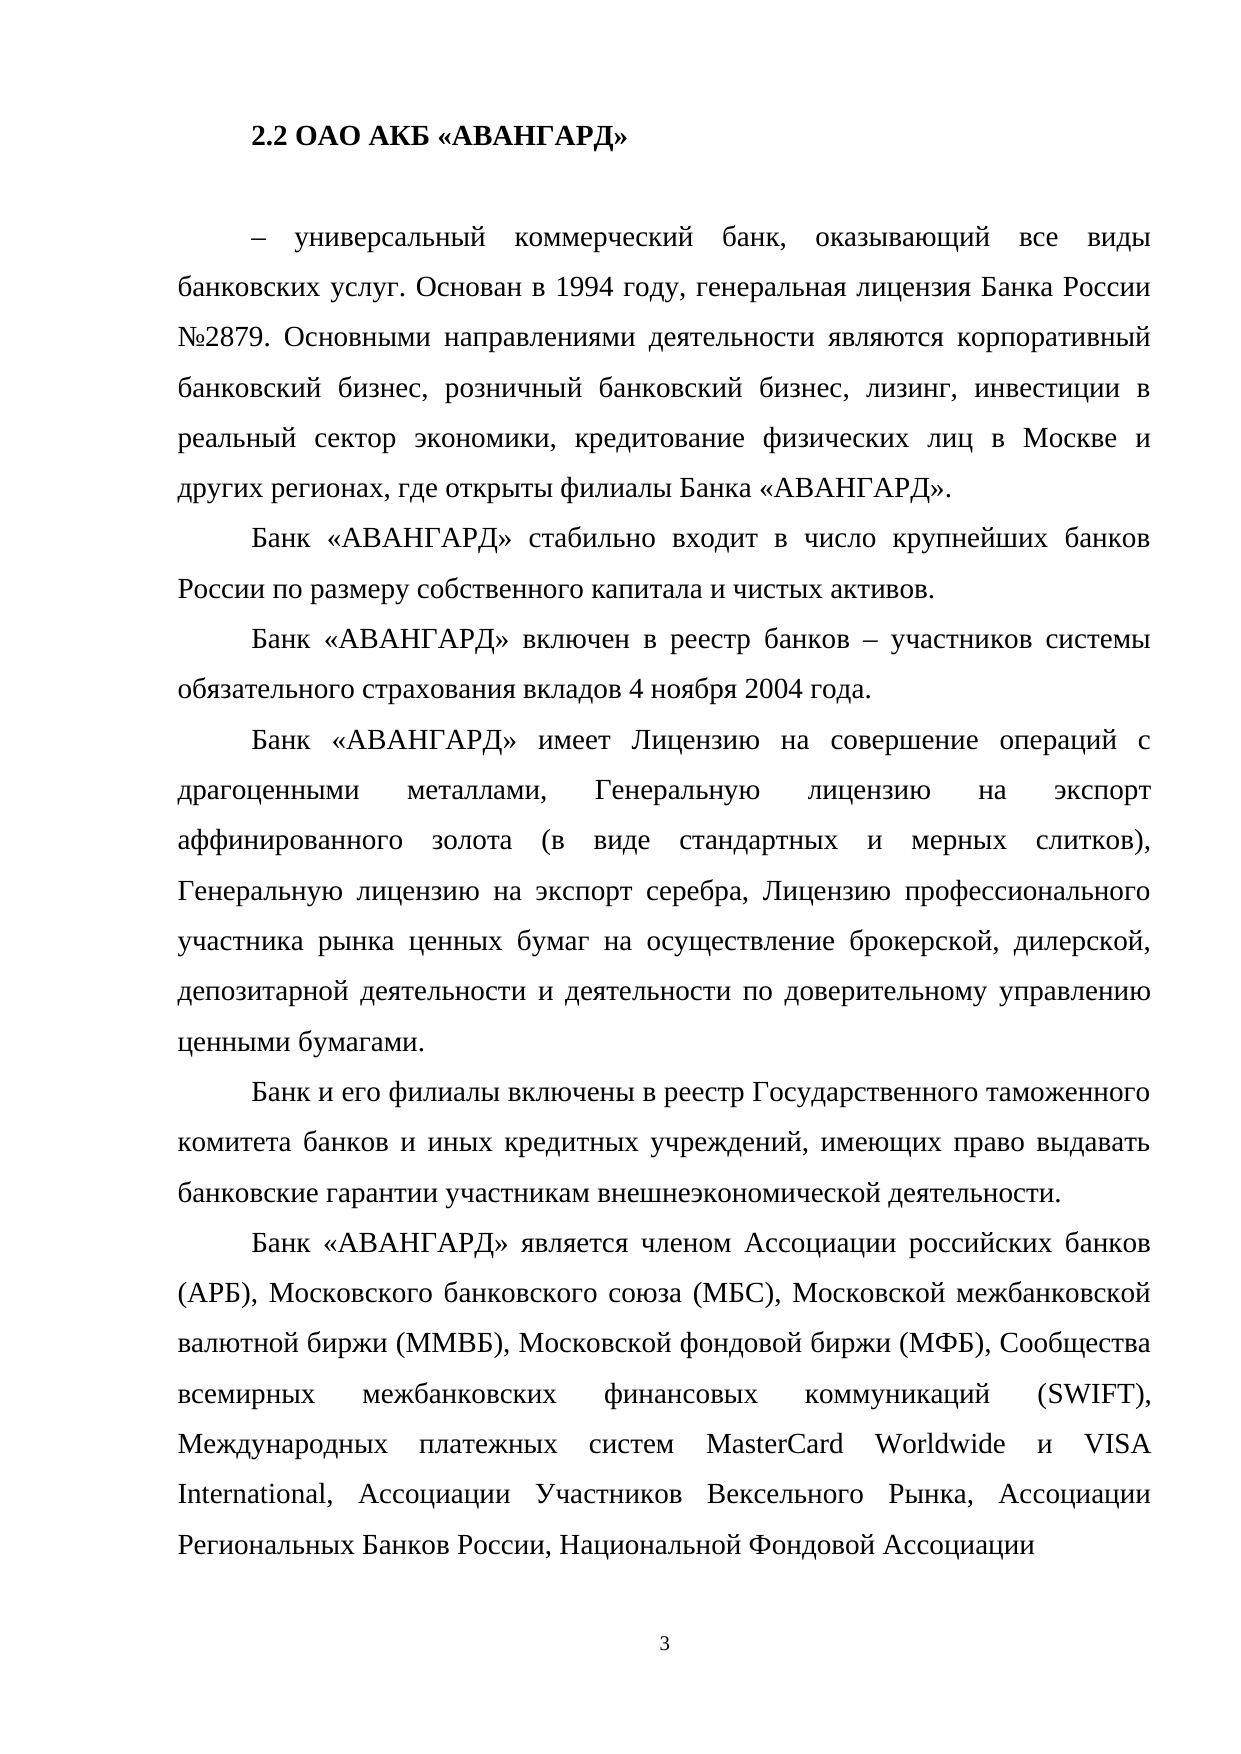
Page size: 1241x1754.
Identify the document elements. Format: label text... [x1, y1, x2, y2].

text Банк и его филиалы включены в реестр Государственного таможенного комитета банков и иных кредитных учреждений, имеющих право выдавать банковские гарантии участникам внешнеэкономической деятельности. [177, 1074, 1152, 1208]
text Банк «АВАНГАРД» включен в реестр банков – участников системы обязательного страхования вкладов 4 ноября 2004 года. [177, 621, 1152, 705]
text Банк «АВАНГАРД» имеет Лицензию на совершение операций с драгоценными металлами, Генеральную лицензию на экспорт аффинированного золота (в виде стандартных и мерных слитков), Генеральную лицензию на экспорт серебра, Лицензию профессионального участника рынка ценных бумаг на осуществление брокерской, дилерской, депозитарной деятельности и деятельности по доверительному управлению ценными бумагами. [177, 722, 1152, 1057]
text 2.2 ОАО АКБ «АВАНГАРД» [177, 118, 1152, 152]
text Банк «АВАНГАРД» стабильно входит в число крупнейших банков России по размеру собственного капитала и чистых активов. [177, 521, 1152, 604]
text Банк «АВАНГАРД» является членом Ассоциации российских банков (АРБ), Московского банковского союза (МБС), Московской межбанковской валютной биржи (ММВБ), Московской фондовой биржи (МФБ), Сообщества всемирных межбанковских финансовых коммуникаций (SWIFT), Международных платежных систем MasterCard Worldwide и VISA International, Ассоциации Участников Вексельного Рынка, Ассоциации Региональных Банков России, Национальной Фондовой Ассоциации [177, 1225, 1152, 1560]
text – универсальный коммерческий банк, оказывающий все виды банковских услуг. Основан в 1994 году, генеральная лицензия Банка России №2879. Основными направлениями деятельности являются корпоративный банковский бизнес, розничный банковский бизнес, лизинг, инвестиции в реальный сектор экономики, кредитование физических лиц в Москве и других регионах, где открыты филиалы Банка «АВАНГАРД». [177, 219, 1152, 504]
